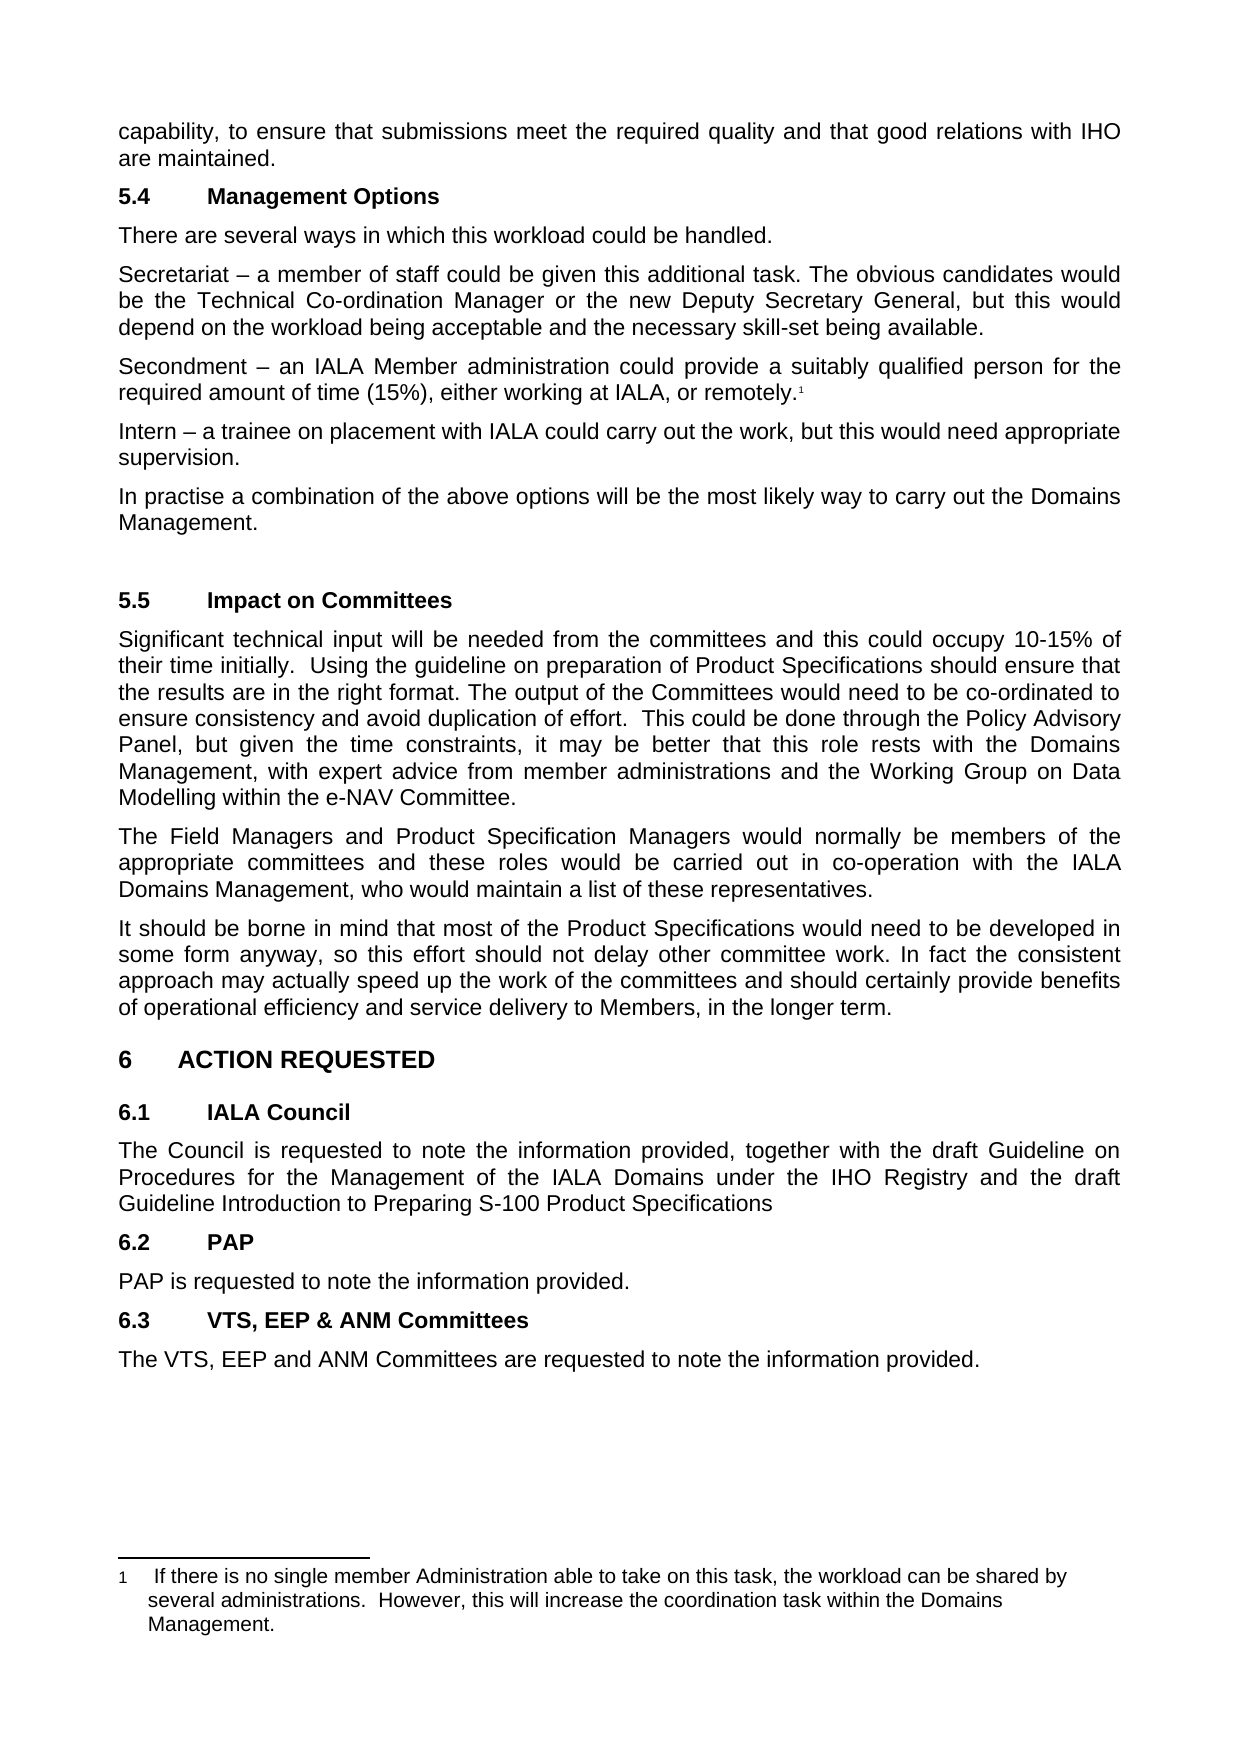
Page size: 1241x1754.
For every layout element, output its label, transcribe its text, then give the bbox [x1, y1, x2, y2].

subtitle Impact on Committees [118, 587, 1122, 613]
text Secondment – an IALA Member administration could provide a suitably qualified person for the required amount of time (15%), either working at IALA, or remotely. [118, 353, 1122, 405]
text Intern – a trainee on placement with IALA could carry out the work, but this would need appropriate supervision. [118, 418, 1122, 471]
text There are several ways in which this workload could be handled. [118, 222, 1122, 248]
text The Council is requested to note the information provided, together with the draft Guideline on Procedures for the Management of the IALA Domains under the IHO Registry and the draft Guideline Introduction to Preparing S-100 Product Specifications [118, 1137, 1122, 1217]
subtitle Management Options [118, 183, 1122, 210]
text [118, 118, 1122, 171]
subtitle VTS, EEP & ANM Committees [118, 1307, 1122, 1333]
text The Field Managers and Product Specification Managers would normally be members of the appropriate committees and these roles would be carried out in co-operation with the IALA Domains Management, who would maintain a list of these representatives. [118, 823, 1122, 902]
text In practise a combination of the above options will be the most likely way to carry out the Domains Management. [118, 483, 1122, 536]
subtitle Action requested [118, 1045, 1122, 1074]
text The VTS, EEP and ANM Committees are requested to note the information provided. [118, 1346, 1122, 1372]
subtitle IALA Council [118, 1099, 1122, 1125]
subtitle PAP [118, 1229, 1122, 1255]
text PAP is requested to note the information provided. [118, 1268, 1122, 1294]
text Significant technical input will be needed from the committees and this could occupy 10-15% of their time initially. Using the guideline on preparation of Product Specifications should ensure that the results are in the right format. The output of the Committees would need to be co-ordinated to ensure consistency and avoid duplication of effort. This could be done through the Policy Advisory Panel, but given the time constraints, it may be better that this role rests with the Domains Management, with expert advice from member administrations and the Working Group on Data Modelling within the e-NAV Committee. [118, 626, 1122, 810]
text It should be borne in mind that most of the Product Specifications would need to be developed in some form anyway, so this effort should not delay other committee work. In fact the consistent approach may actually speed up the work of the committees and should certainly provide benefits of operational efficiency and service delivery to Members, in the longer term. [118, 914, 1122, 1020]
text Secretariat – a member of staff could be given this additional task. The obvious candidates would be the Technical Co-ordination Manager or the new Deputy Secretary General, but this would depend on the workload being acceptable and the necessary skill-set being available. [118, 261, 1122, 340]
